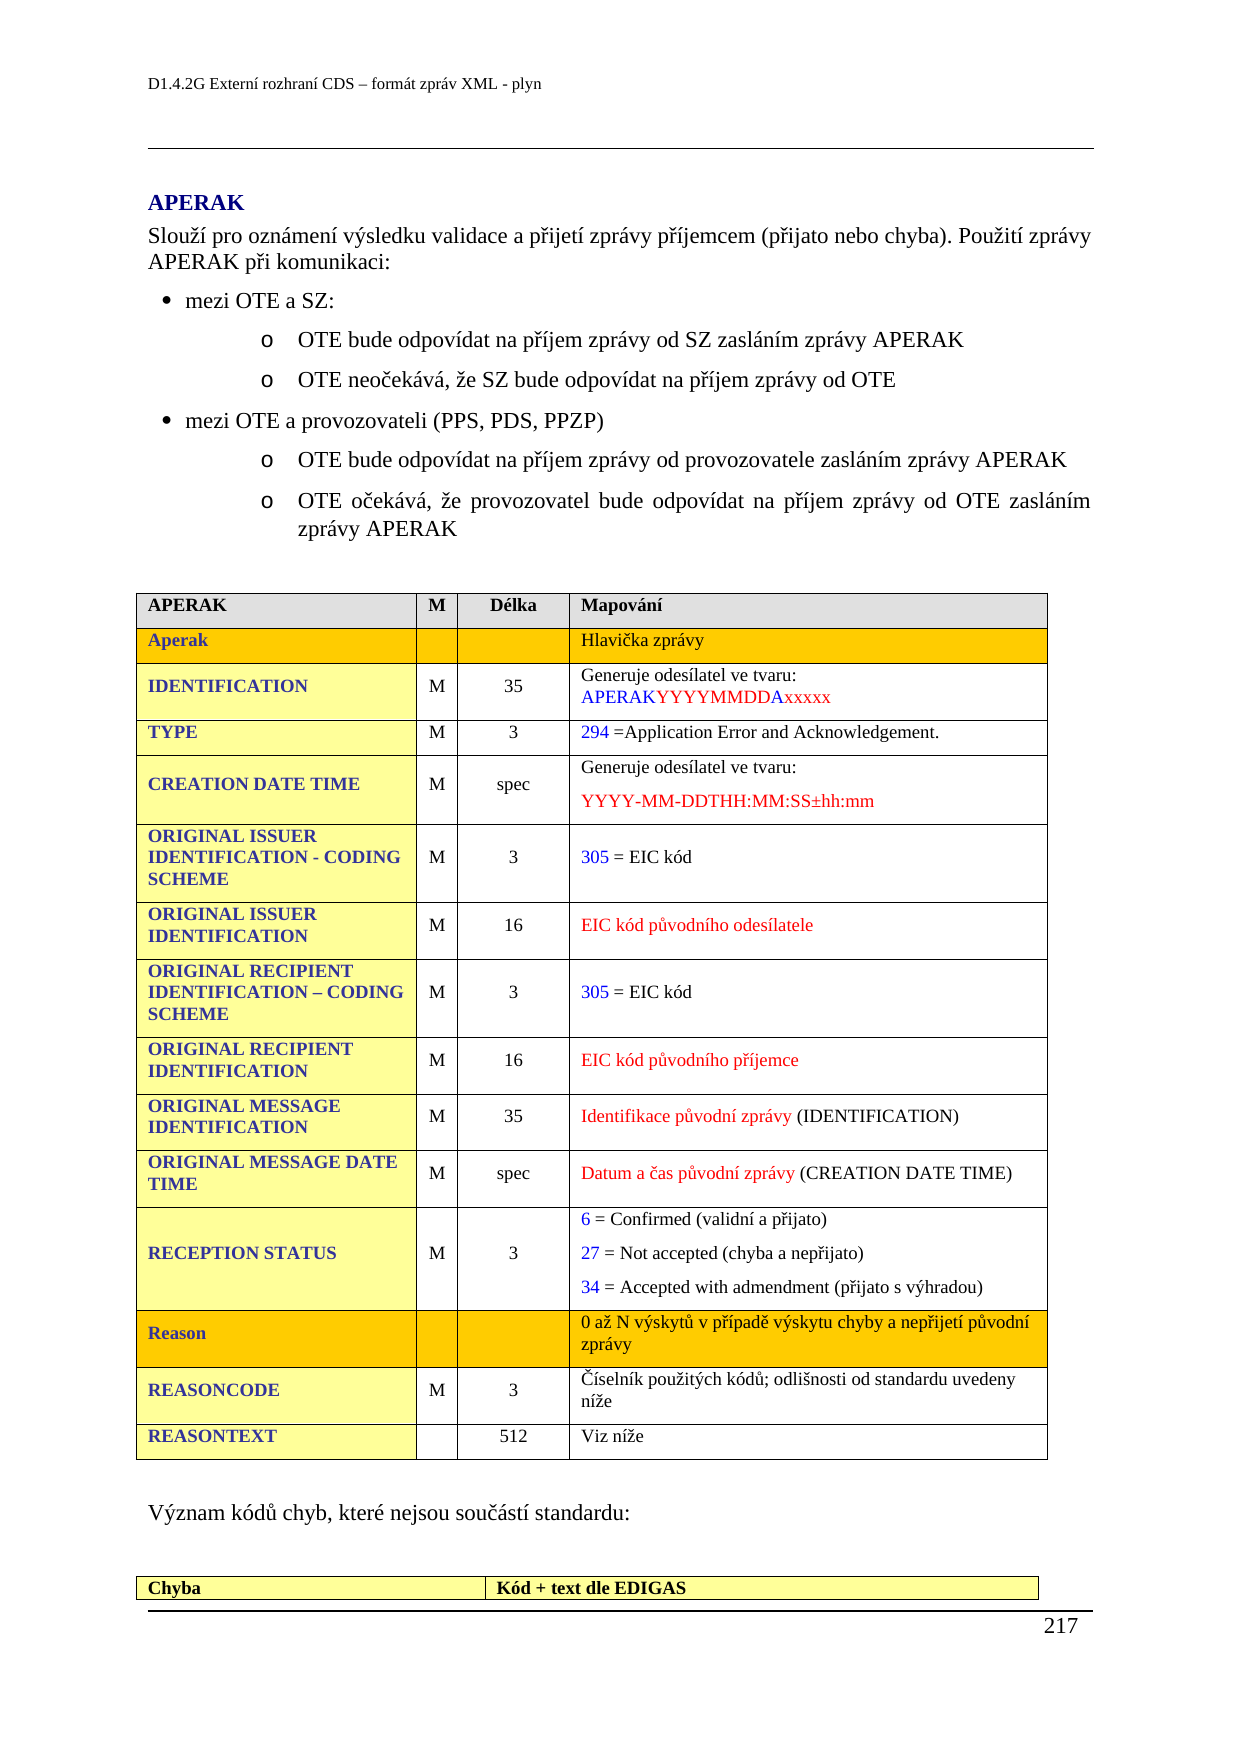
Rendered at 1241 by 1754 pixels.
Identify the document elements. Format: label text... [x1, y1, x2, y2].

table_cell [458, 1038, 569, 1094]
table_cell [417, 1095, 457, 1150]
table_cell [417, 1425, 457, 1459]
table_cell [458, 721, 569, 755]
text Slouží pro oznámení výsledku validace a přijetí zprávy příjemcem (přijato nebo chyba). Použití zprávy APERAK při komunikaci: [148, 222, 1092, 274]
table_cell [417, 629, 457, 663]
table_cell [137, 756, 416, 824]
text Význam kódů chyb, které nejsou součástí standardu: [148, 1498, 1092, 1525]
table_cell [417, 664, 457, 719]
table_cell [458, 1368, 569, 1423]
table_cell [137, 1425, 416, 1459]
list mezi OTE a SZ: [163, 287, 1092, 313]
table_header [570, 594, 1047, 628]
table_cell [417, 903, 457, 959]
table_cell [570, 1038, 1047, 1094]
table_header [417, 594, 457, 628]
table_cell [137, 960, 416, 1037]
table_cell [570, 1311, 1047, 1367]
subtitle APERAK [148, 189, 1092, 215]
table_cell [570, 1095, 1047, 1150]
list OTE očekává, že provozovatel bude odpovídat na příjem zprávy od OTE zasláním zprávy APERAK [260, 487, 1092, 541]
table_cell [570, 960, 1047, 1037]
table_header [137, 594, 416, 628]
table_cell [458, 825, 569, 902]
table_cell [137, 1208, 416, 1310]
list mezi OTE a provozovateli (PPS, PDS, PPZP) [163, 407, 1092, 433]
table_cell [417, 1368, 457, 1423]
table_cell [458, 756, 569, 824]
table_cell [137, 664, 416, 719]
list OTE bude odpovídat na příjem zprávy od provozovatele zasláním zprávy APERAK [260, 446, 1092, 474]
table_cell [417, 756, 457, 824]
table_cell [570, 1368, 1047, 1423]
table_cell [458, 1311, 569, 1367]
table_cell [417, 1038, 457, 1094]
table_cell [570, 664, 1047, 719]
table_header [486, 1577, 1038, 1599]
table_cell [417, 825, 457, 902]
list OTE neočekává, že SZ bude odpovídat na příjem zprávy od OTE [260, 366, 1092, 395]
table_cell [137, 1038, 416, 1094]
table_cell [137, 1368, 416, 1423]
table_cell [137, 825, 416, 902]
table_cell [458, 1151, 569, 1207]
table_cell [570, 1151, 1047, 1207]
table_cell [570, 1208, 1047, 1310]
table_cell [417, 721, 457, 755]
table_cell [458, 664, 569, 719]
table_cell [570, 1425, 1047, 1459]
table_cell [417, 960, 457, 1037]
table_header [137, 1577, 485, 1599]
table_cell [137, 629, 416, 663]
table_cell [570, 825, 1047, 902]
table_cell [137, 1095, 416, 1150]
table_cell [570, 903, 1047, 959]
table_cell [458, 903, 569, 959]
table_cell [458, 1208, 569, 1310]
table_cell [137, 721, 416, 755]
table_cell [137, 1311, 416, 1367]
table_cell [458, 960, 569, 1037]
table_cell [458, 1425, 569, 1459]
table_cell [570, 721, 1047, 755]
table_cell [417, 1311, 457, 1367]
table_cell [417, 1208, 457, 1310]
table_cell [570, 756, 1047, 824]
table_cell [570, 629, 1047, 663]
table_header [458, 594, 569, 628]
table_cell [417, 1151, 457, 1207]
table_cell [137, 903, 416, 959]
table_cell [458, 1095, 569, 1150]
list OTE bude odpovídat na příjem zprávy od SZ zasláním zprávy APERAK [260, 326, 1092, 354]
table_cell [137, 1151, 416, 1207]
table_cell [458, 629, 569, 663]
